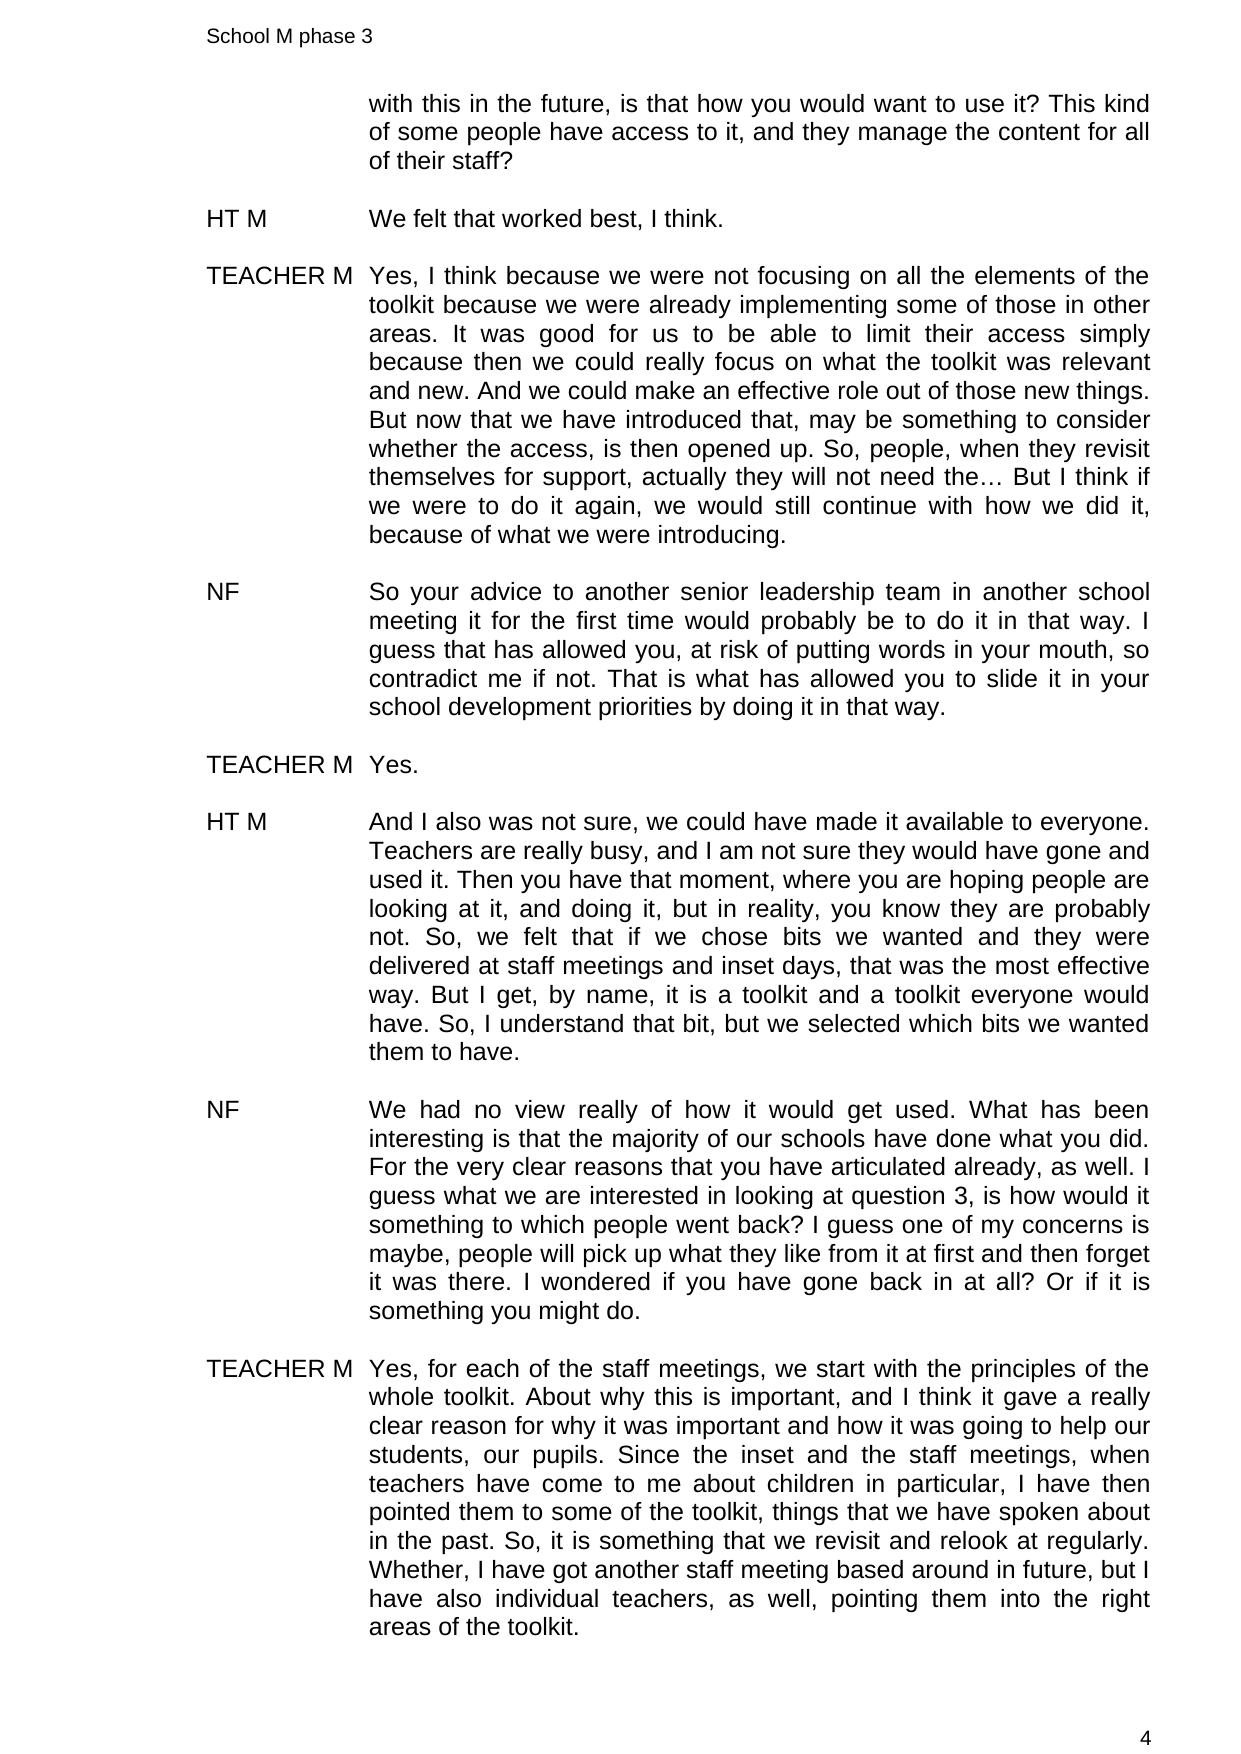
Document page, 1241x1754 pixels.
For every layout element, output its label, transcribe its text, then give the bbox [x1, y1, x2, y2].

text NF So your advice to another senior leadership team in another school meeting it for the first time would probably be to do it in that way. I guess that has allowed you, at risk of putting words in your mouth, so contradict me if not. That is what has allowed you to slide it in your school development priorities by doing it in that way. [206, 577, 1152, 721]
text HT M And I also was not sure, we could have made it available to everyone. Teachers are really busy, and I am not sure they would have gone and used it. Then you have that moment, where you are hoping people are looking at it, and doing it, but in reality, you know they are probably not. So, we felt that if we chose bits we wanted and they were delivered at staff meetings and inset days, that was the most effective way. But I get, by name, it is a toolkit and a toolkit everyone would have. So, I understand that bit, but we selected which bits we wanted them to have. [206, 807, 1152, 1066]
text HT M We felt that worked best, I think. [206, 204, 1152, 232]
text TEACHER M Yes, for each of the staff meetings, we start with the principles of the whole toolkit. About why this is important, and I think it gave a really clear reason for why it was important and how it was going to help our students, our pupils. Since the inset and the staff meetings, when teachers have come to me about children in particular, I have then pointed them to some of the toolkit, things that we have spoken about in the past. So, it is something that we revisit and relook at regularly. Whether, I have got another staff meeting based around in future, but I have also individual teachers, as well, pointing them into the right areas of the toolkit. [206, 1354, 1152, 1641]
text TEACHER M Yes, I think because we were not focusing on all the elements of the toolkit because we were already implementing some of those in other areas. It was good for us to be able to limit their access simply because then we could really focus on what the toolkit was relevant and new. And we could make an effective role out of those new things. But now that we have introduced that, may be something to consider whether the access, is then opened up. So, people, when they revisit themselves for support, actually they will not need the… But I think if we were to do it again, we would still continue with how we did it, because of what we were introducing. [206, 261, 1152, 549]
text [206, 89, 1152, 175]
text TEACHER M Yes. [206, 750, 1152, 779]
text NF We had no view really of how it would get used. What has been interesting is that the majority of our schools have done what you did. For the very clear reasons that you have articulated already, as well. I guess what we are interested in looking at question 3, is how would it something to which people went back? I guess one of my concerns is maybe, people will pick up what they like from it at first and then forget it was there. I wondered if you have gone back in at all? Or if it is something you might do. [206, 1095, 1152, 1325]
